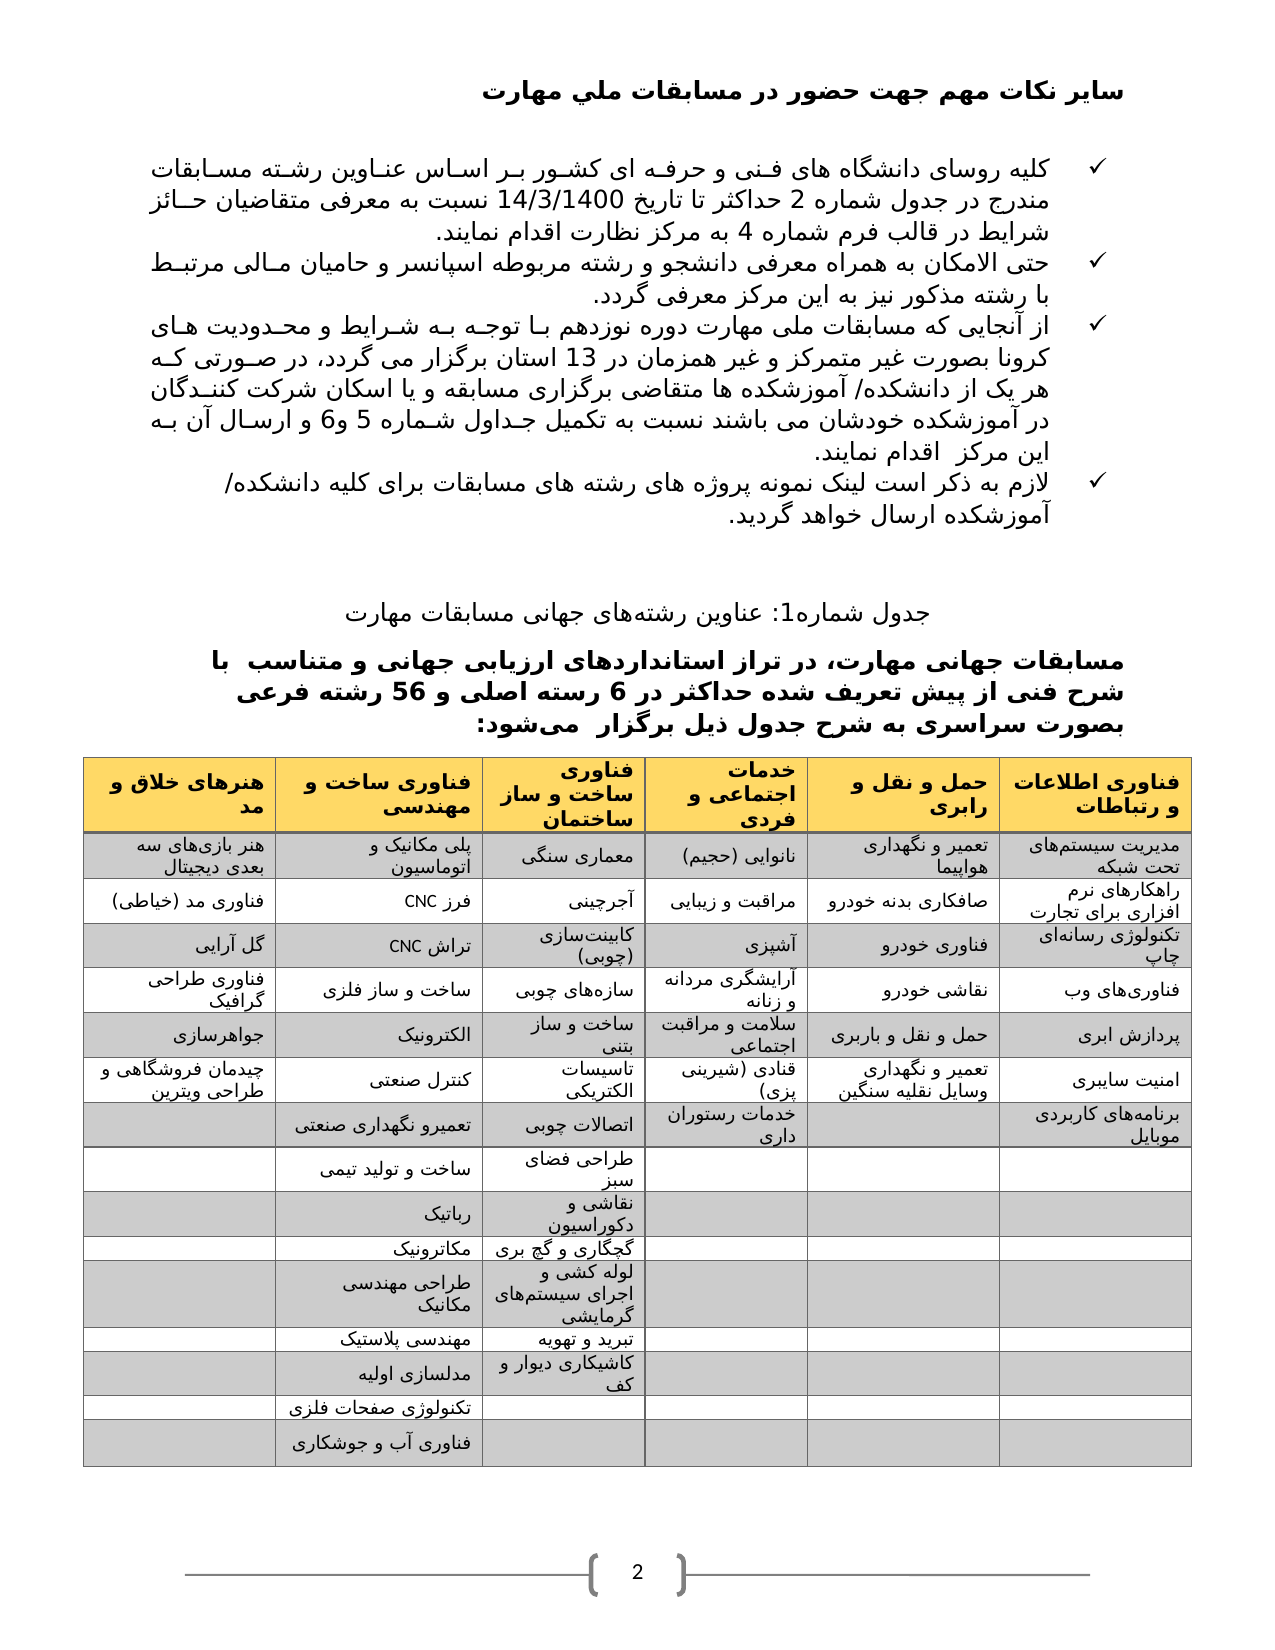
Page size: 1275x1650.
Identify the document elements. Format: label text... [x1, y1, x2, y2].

table_cell لوله کشی و اجرای سیستم‌های گرمایشی [483, 1261, 644, 1327]
table_cell [646, 1192, 807, 1236]
table_cell امنیت سایبری [1000, 1058, 1191, 1102]
table_cell پردازش ابری [1000, 1013, 1191, 1057]
table_cell فناوری طراحی گرافیک [84, 968, 275, 1012]
table_cell [483, 1396, 644, 1419]
table_cell تاسیسات الکتریکی [483, 1058, 644, 1102]
table_cell [808, 1420, 999, 1466]
table_cell آرایشگری مردانه و زنانه [646, 968, 807, 1012]
table_cell مدلسازی اولیه [276, 1352, 482, 1395]
table_cell [1000, 1396, 1191, 1419]
table_cell فرز CNC [276, 879, 482, 922]
list لازم به ذکر است لینک نمونه پروژه های رشته های مسابقات برای کلیه دانشکده/ آموزشکده ارسال خواهد گردید. [150, 469, 1087, 529]
table_cell طراحی مهندسی مکانیک [276, 1261, 482, 1327]
table_cell کنترل صنعتی [276, 1058, 482, 1102]
table_cell [646, 1328, 807, 1351]
table_cell گل آرایی [84, 924, 275, 967]
table_cell تراش CNC [276, 924, 482, 967]
list کلیه روسای دانشگاه های فنی و حرفه ای کشور بر اساس عناوین رشته مسابقات مندرج در جدول شماره 2 حداکثر تا تاریخ 14/3/1400 نسبت به معرفی متقاضیان حائز شرایط در قالب فرم شماره 4 به مرکز نظارت اقدام نمایند. [150, 154, 1087, 246]
table_cell کابینت‌سازی (چوبی) [483, 924, 644, 967]
table_cell [808, 1237, 999, 1260]
table_header خدمات اجتماعی و فردی [646, 758, 807, 831]
table_cell فناوری مد (خیاطی) [84, 879, 275, 922]
table_cell [84, 1237, 275, 1260]
table_cell مکاترونیک [276, 1237, 482, 1260]
table_cell قنادی (شیرینی پزی) [646, 1058, 807, 1102]
text سایر نکات مهم جهت حضور در مسابقات ملي مهارت [150, 44, 1125, 135]
table_cell [808, 1396, 999, 1419]
table_cell [84, 1420, 275, 1466]
table_cell کاشیکاری دیوار و کف [483, 1352, 644, 1395]
table_cell تعمیر و نگهداری وسایل نقلیه سنگین [808, 1058, 999, 1102]
table_cell الکترونیک [276, 1013, 482, 1057]
table_cell طراحی فضای سبز [483, 1148, 644, 1191]
table_cell سازه‌های چوبی [483, 968, 644, 1012]
table_cell فناوری آب و جوشکاری [276, 1420, 482, 1466]
table_header فناوری ساخت و مهندسی [276, 758, 482, 831]
table_cell [84, 1103, 275, 1146]
table_cell [646, 1396, 807, 1419]
table_cell تعمیر و نگهداری هواپیما [808, 834, 999, 878]
table_cell سلامت و مراقبت اجتماعی [646, 1013, 807, 1057]
table_cell [84, 1261, 275, 1327]
table_cell فناوری خودرو [808, 924, 999, 967]
table_header حمل و نقل و رابری [808, 758, 999, 831]
table_cell [646, 1420, 807, 1466]
table_cell تکنولوژی صفحات فلزی [276, 1396, 482, 1419]
table_cell [84, 1148, 275, 1191]
table_cell تعمیرو نگهداری صنعتی [276, 1103, 482, 1146]
table_cell خدمات رستوران داری [646, 1103, 807, 1146]
table_cell حمل و نقل و باربری [808, 1013, 999, 1057]
table_cell [1000, 1261, 1191, 1327]
table_cell ساخت و تولید تیمی [276, 1148, 482, 1191]
table_cell مدیریت سیستم‌های تحت شبکه [1000, 834, 1191, 878]
list حتی الامکان به همراه معرفی دانشجو و رشته مربوطه اسپانسر و حامیان مالی مرتبط با رشته مذکور نیز به این مرکز معرفی گردد. [150, 248, 1087, 309]
table_cell [808, 1103, 999, 1146]
table_cell [1000, 1148, 1191, 1191]
table_cell فناوری‌های وب [1000, 968, 1191, 1012]
table_cell [84, 1192, 275, 1236]
table_cell [1000, 1328, 1191, 1351]
table_cell ساخت و ساز بتنی [483, 1013, 644, 1057]
table_cell [1000, 1420, 1191, 1466]
table_cell مهندسی پلاستیک [276, 1328, 482, 1351]
table_cell رباتیک [276, 1192, 482, 1236]
table_cell معماری سنگی [483, 834, 644, 878]
table_cell [808, 1192, 999, 1236]
table_cell نانوایی (حجیم) [646, 834, 807, 878]
table_cell [646, 1148, 807, 1191]
table_cell مراقبت و زیبایی [646, 879, 807, 922]
table_cell صافکاری بدنه خودرو [808, 879, 999, 922]
table_cell چیدمان فروشگاهی و طراحی ویترین [84, 1058, 275, 1102]
table_cell [84, 1396, 275, 1419]
table_cell [84, 1352, 275, 1395]
table_cell پلی مکانیک و اتوماسیون [276, 834, 482, 878]
list از آنجایی که مسابقات ملی مهارت دوره نوزدهم با توجه به شرایط و محدودیت های کرونا بصورت غير متمرکز و غير همزمان در 13 استان برگزار می گردد، در صورتی که هر یک از دانشکده/ آموزشکده ها متقاضی برگزاری مسابقه و یا اسکان شرکت کنندگان در آموزشکده خودشان می باشند نسبت به تکمیل جداول شماره 5 و6 و ارسال آن به این مرکز اقدام نمایند. [150, 311, 1087, 466]
table_cell برنامه‌های کاربردی موبایل [1000, 1103, 1191, 1146]
table_cell جواهرسازی [84, 1013, 275, 1057]
table_cell [808, 1328, 999, 1351]
table_cell هنر بازی‌های سه بعدی دیجیتال [84, 834, 275, 878]
text مسابقات جهانی مهارت، در تراز استانداردهای ارزیابی جهانی و متناسب با شرح فنی از پیش تعریف شده حداکثر در 6 رسته اصلی و 56 رشته فرعی بصورت سراسری به شرح جدول ذیل برگزار می‌شود: [150, 646, 1125, 738]
table_header فناوری اطلاعات و رتباطات [1000, 758, 1191, 831]
table_cell [808, 1261, 999, 1327]
table_cell [1000, 1352, 1191, 1395]
table_header فناوری ساخت و ساز ساختمان [483, 758, 644, 831]
text جدول شماره1: عناوین رشته‌های جهانی مسابقات مهارت [150, 598, 1125, 627]
table_cell اتصالات چوبی [483, 1103, 644, 1146]
table_cell [808, 1352, 999, 1395]
table_cell [1000, 1192, 1191, 1236]
table_cell آشپزی [646, 924, 807, 967]
table_cell [808, 1148, 999, 1191]
table_cell گچگاری و گچ بری [483, 1237, 644, 1260]
table_cell نقاشی خودرو [808, 968, 999, 1012]
table_cell آجرچینی [483, 879, 644, 922]
table_cell تکنولوژی رسانه‌ای چاپ [1000, 924, 1191, 967]
table_cell نقاشی و دکوراسیون [483, 1192, 644, 1236]
table_cell [84, 1328, 275, 1351]
table_cell [483, 1420, 644, 1466]
table_cell [646, 1237, 807, 1260]
table_cell [646, 1261, 807, 1327]
table_cell [646, 1352, 807, 1395]
table_cell تبرید و تهویه [483, 1328, 644, 1351]
table_cell راهکارهای نرم افزاری برای تجارت [1000, 879, 1191, 922]
table_cell [1000, 1237, 1191, 1260]
table_header هنرهای خلاق و مد [84, 758, 275, 831]
table_cell ساخت و ساز فلزی [276, 968, 482, 1012]
